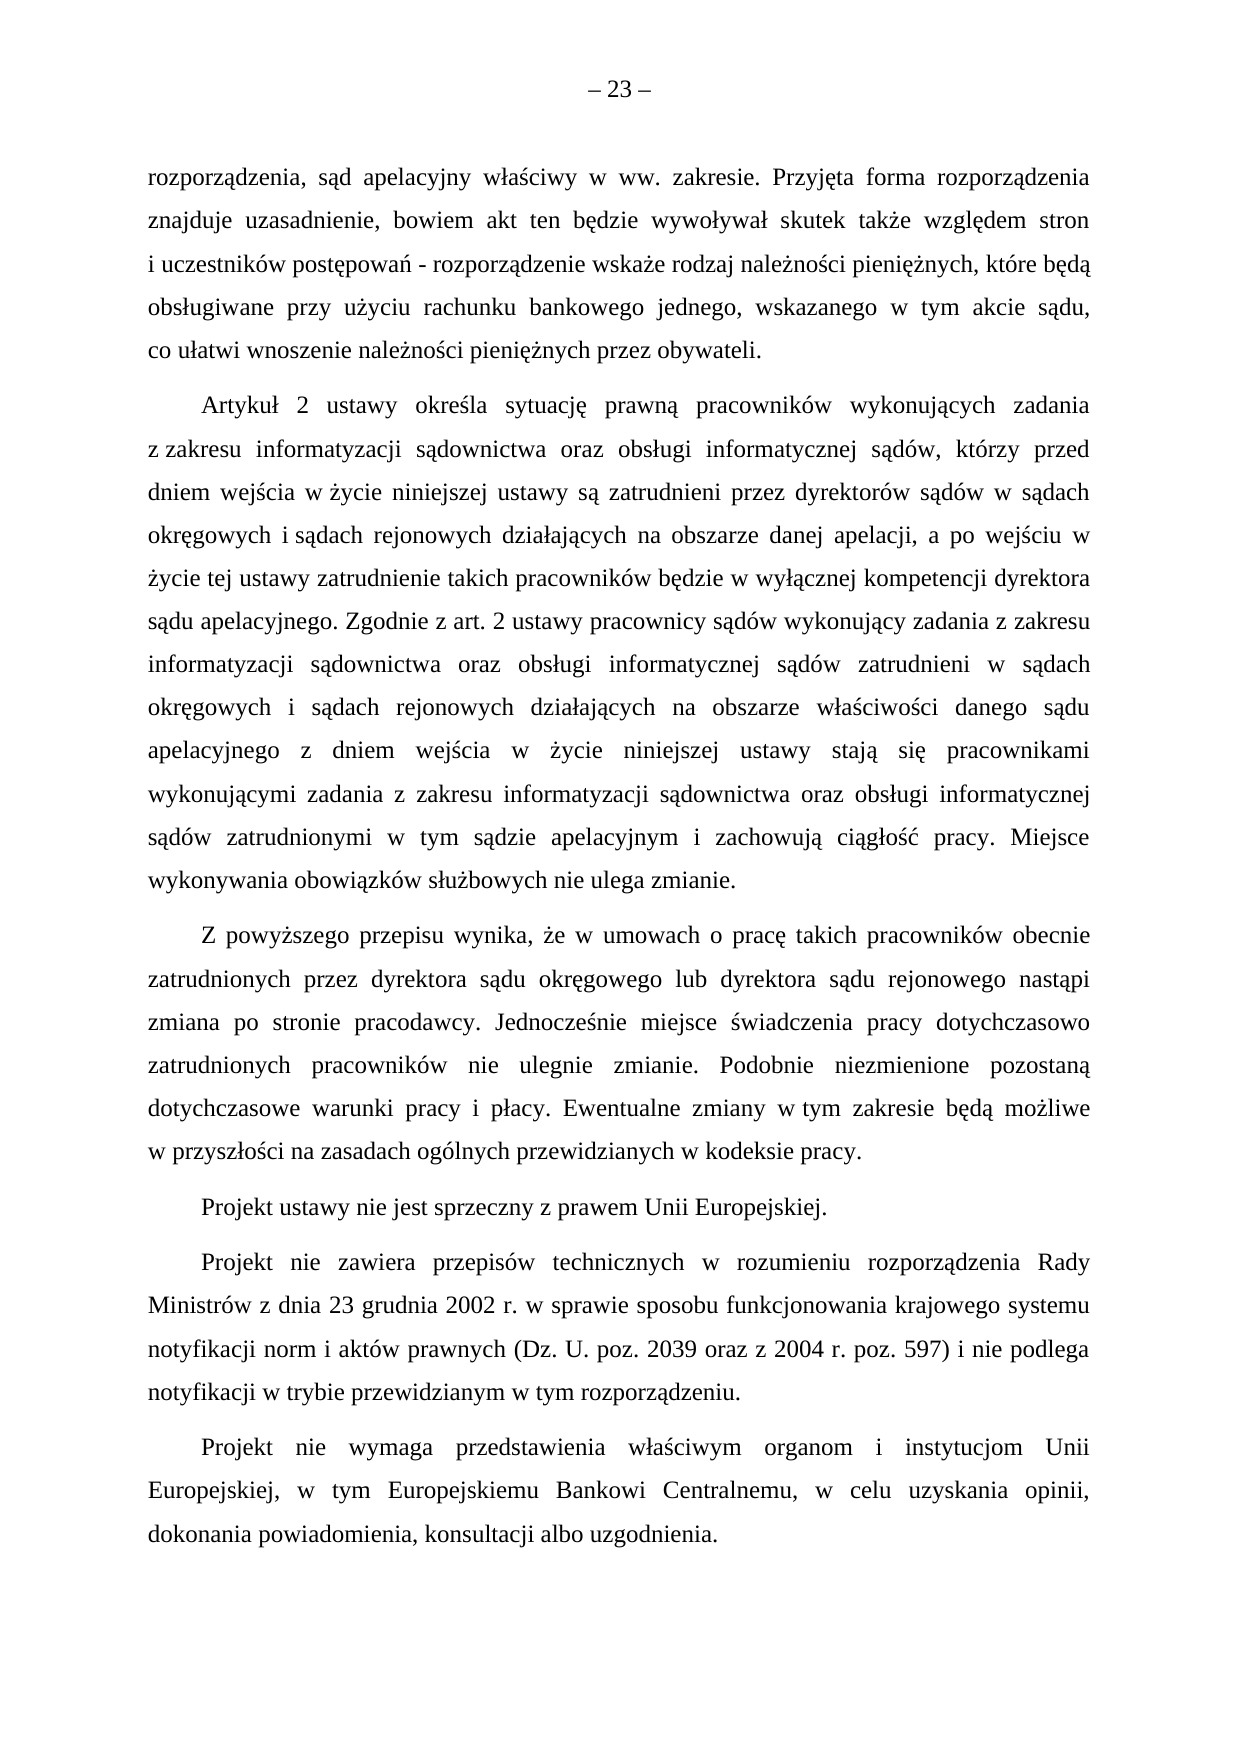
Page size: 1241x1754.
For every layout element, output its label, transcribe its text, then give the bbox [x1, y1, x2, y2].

text Projekt nie zawiera przepisów technicznych w rozumieniu rozporządzenia Rady Ministrów z dnia 23 grudnia 2002 r. w sprawie sposobu funkcjonowania krajowego systemu notyfikacji norm i aktów prawnych (Dz. U. poz. 2039 oraz z 2004 r. poz. 597) i nie podlega notyfikacji w trybie przewidzianym w tym rozporządzeniu. [148, 1247, 1091, 1406]
text Z powyższego przepisu wynika, że w umowach o pracę takich pracowników obecnie zatrudnionych przez dyrektora sądu okręgowego lub dyrektora sądu rejonowego nastąpi zmiana po stronie pracodawcy. Jednocześnie miejsce świadczenia pracy dotychczasowo zatrudnionych pracowników nie ulegnie zmianie. Podobnie niezmienione pozostaną dotychczasowe warunki pracy i płacy. Ewentualne zmiany w tym zakresie będą możliwe w przyszłości na zasadach ogólnych przewidzianych w kodeksie pracy. [148, 921, 1091, 1165]
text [148, 162, 1091, 364]
text Artykuł 2 ustawy określa sytuację prawną pracowników wykonujących zadania z zakresu informatyzacji sądownictwa oraz obsługi informatycznej sądów, którzy przed dniem wejścia w życie niniejszej ustawy są zatrudnieni przez dyrektorów sądów w sądach okręgowych i sądach rejonowych działających na obszarze danej apelacji, a po wejściu w życie tej ustawy zatrudnienie takich pracowników będzie w wyłącznej kompetencji dyrektora sądu apelacyjnego. Zgodnie z art. 2 ustawy pracownicy sądów wykonujący zadania z zakresu informatyzacji sądownictwa oraz obsługi informatycznej sądów zatrudnieni w sądach okręgowych i sądach rejonowych działających na obszarze właściwości danego sądu apelacyjnego z dniem wejścia w życie niniejszej ustawy stają się pracownikami wykonującymi zadania z zakresu informatyzacji sądownictwa oraz obsługi informatycznej sądów zatrudnionymi w tym sądzie apelacyjnym i zachowują ciągłość pracy. Miejsce wykonywania obowiązków służbowych nie ulega zmianie. [148, 391, 1091, 894]
text Projekt ustawy nie jest sprzeczny z prawem Unii Europejskiej. [148, 1192, 1091, 1221]
text Projekt nie wymaga przedstawienia właściwym organom i instytucjom Unii Europejskiej, w tym Europejskiemu Bankowi Centralnemu, w celu uzyskania opinii, dokonania powiadomienia, konsultacji albo uzgodnienia. [148, 1432, 1091, 1547]
